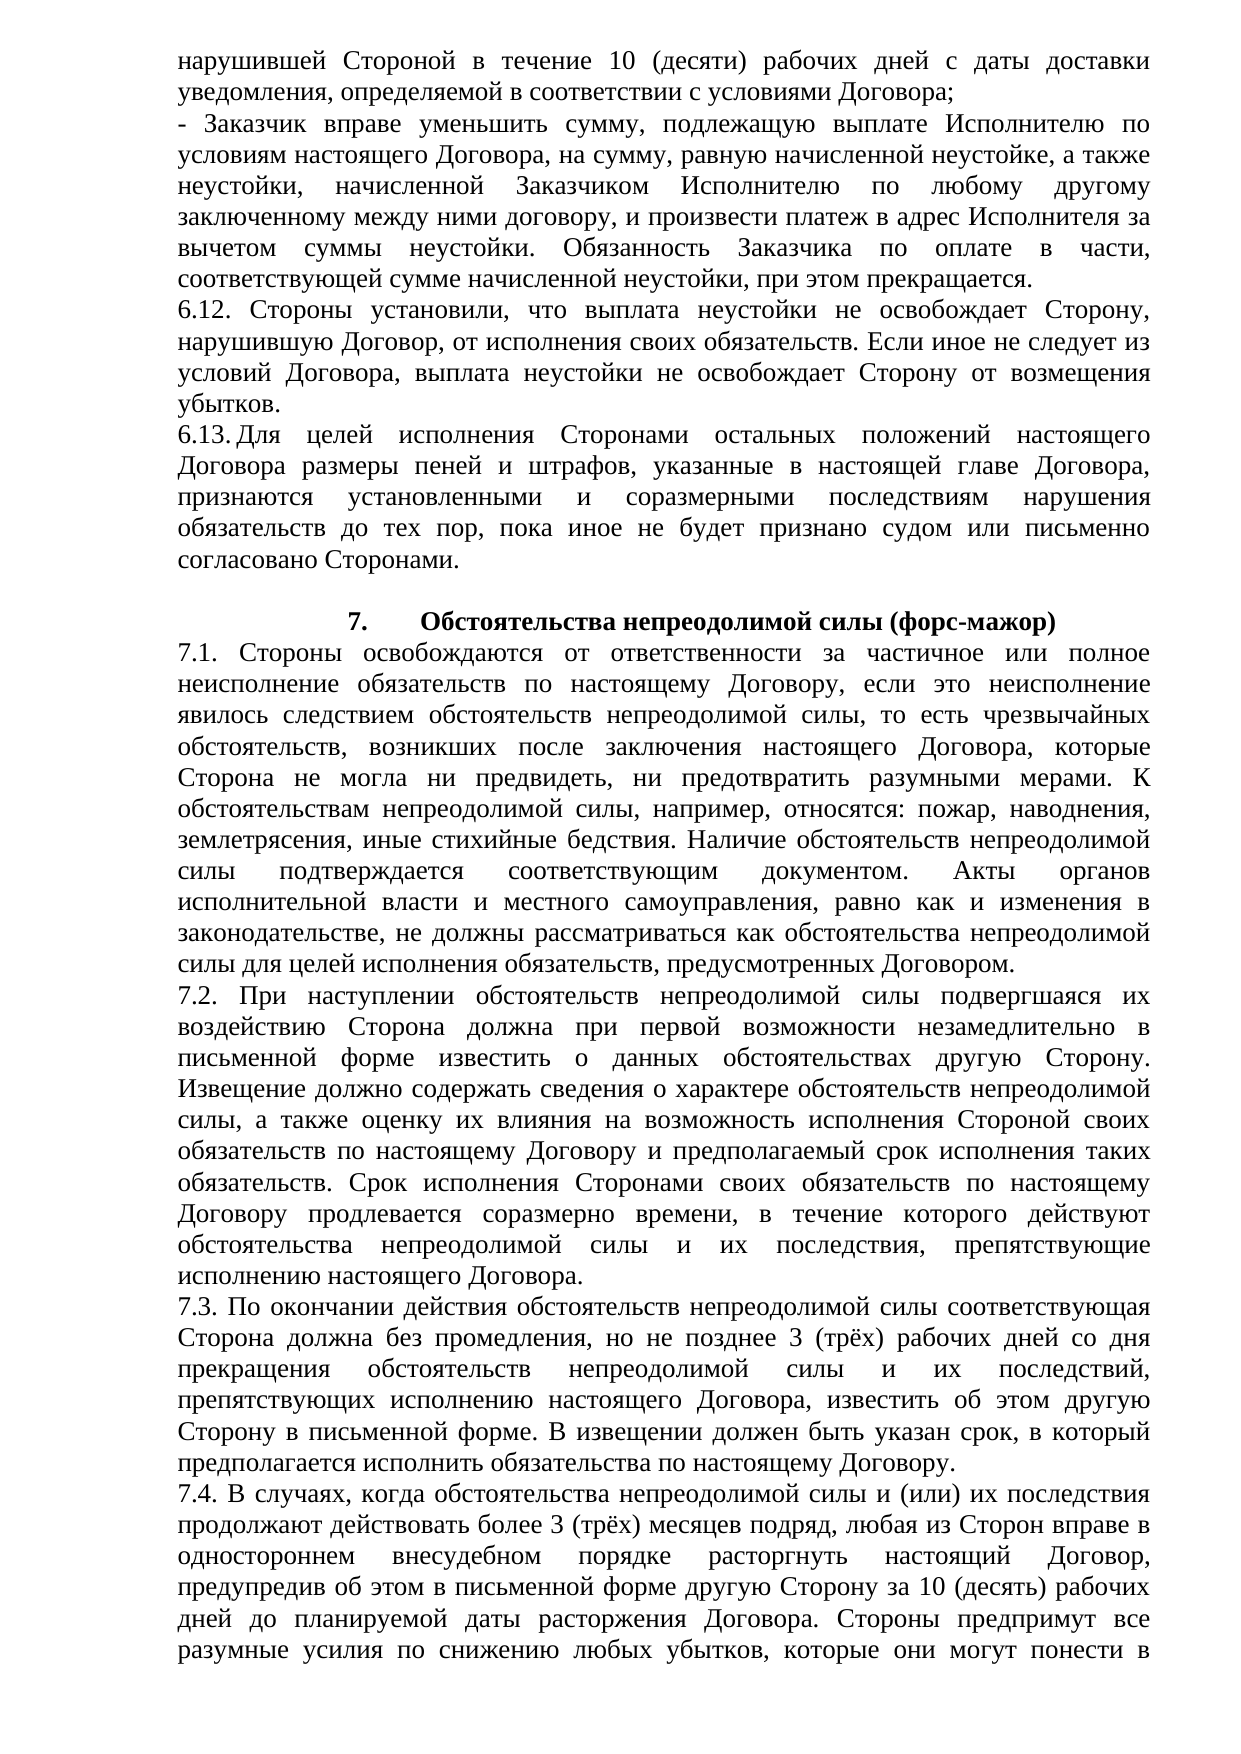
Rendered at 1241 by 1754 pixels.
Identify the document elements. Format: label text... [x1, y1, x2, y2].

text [177, 44, 1152, 107]
text 6.13. Для целей исполнения Сторонами остальных положений настоящего Договора размеры пеней и штрафов, указанные в настоящей главе Договора, признаются установленными и соразмерными последствиям нарушения обязательств до тех пор, пока иное не будет признано судом или письменно согласовано Сторонами. [177, 418, 1152, 574]
text 6.12. Стороны установили, что выплата неустойки не освобождает Сторону, нарушившую Договор, от исполнения своих обязательств. Если иное не следует из условий Договора, выплата неустойки не освобождает Сторону от возмещения убытков. [177, 293, 1152, 418]
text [177, 1477, 1152, 1664]
text 7.3. По окончании действия обстоятельств непреодолимой силы соответствующая Сторона должна без промедления, но не позднее 3 (трёх) рабочих дней со дня прекращения обстоятельств непреодолимой силы и их последствий, препятствующих исполнению настоящего Договора, известить об этом другую Сторону в письменной форме. В извещении должен быть указан срок, в который предполагается исполнить обязательства по настоящему Договору. [177, 1290, 1152, 1477]
text 7.2. При наступлении обстоятельств непреодолимой силы подвергшаяся их воздействию Сторона должна при первой возможности незамедлительно в письменной форме известить о данных обстоятельствах другую Сторону. Извещение должно содержать сведения о характере обстоятельств непреодолимой силы, а также оценку их влияния на возможность исполнения Стороной своих обязательств по настоящему Договору и предполагаемый срок исполнения таких обязательств. Срок исполнения Сторонами своих обязательств по настоящему Договору продлевается соразмерно времени, в течение которого действуют обстоятельства непреодолимой силы и их последствия, препятствующие исполнению настоящего Договора. [177, 979, 1152, 1290]
text - Заказчик вправе уменьшить сумму, подлежащую выплате Исполнителю по условиям настоящего Договора, на сумму, равную начисленной неустойке, а также неустойки, начисленной Заказчиком Исполнителю по любому другому заключенному между ними договору, и произвести платеж в адрес Исполнителя за вычетом суммы неустойки. Обязанность Заказчика по оплате в части, соответствующей сумме начисленной неустойки, при этом прекращается. [177, 107, 1152, 293]
list Обстоятельства непреодолимой силы (форс-мажор) [252, 605, 1152, 636]
text 7.1. Стороны освобождаются от ответственности за частичное или полное неисполнение обязательств по настоящему Договору, если это неисполнение явилось следствием обстоятельств непреодолимой силы, то есть чрезвычайных обстоятельств, возникших после заключения настоящего Договора, которые Сторона не могла ни предвидеть, ни предотвратить разумными мерами. К обстоятельствам непреодолимой силы, например, относятся: пожар, наводнения, землетрясения, иные стихийные бедствия. Наличие обстоятельств непреодолимой силы подтверждается соответствующим документом. Акты органов исполнительной власти и местного самоуправления, равно как и изменения в законодательстве, не должны рассматриваться как обстоятельства непреодолимой силы для целей исполнения обязательств, предусмотренных Договором. [177, 636, 1152, 979]
